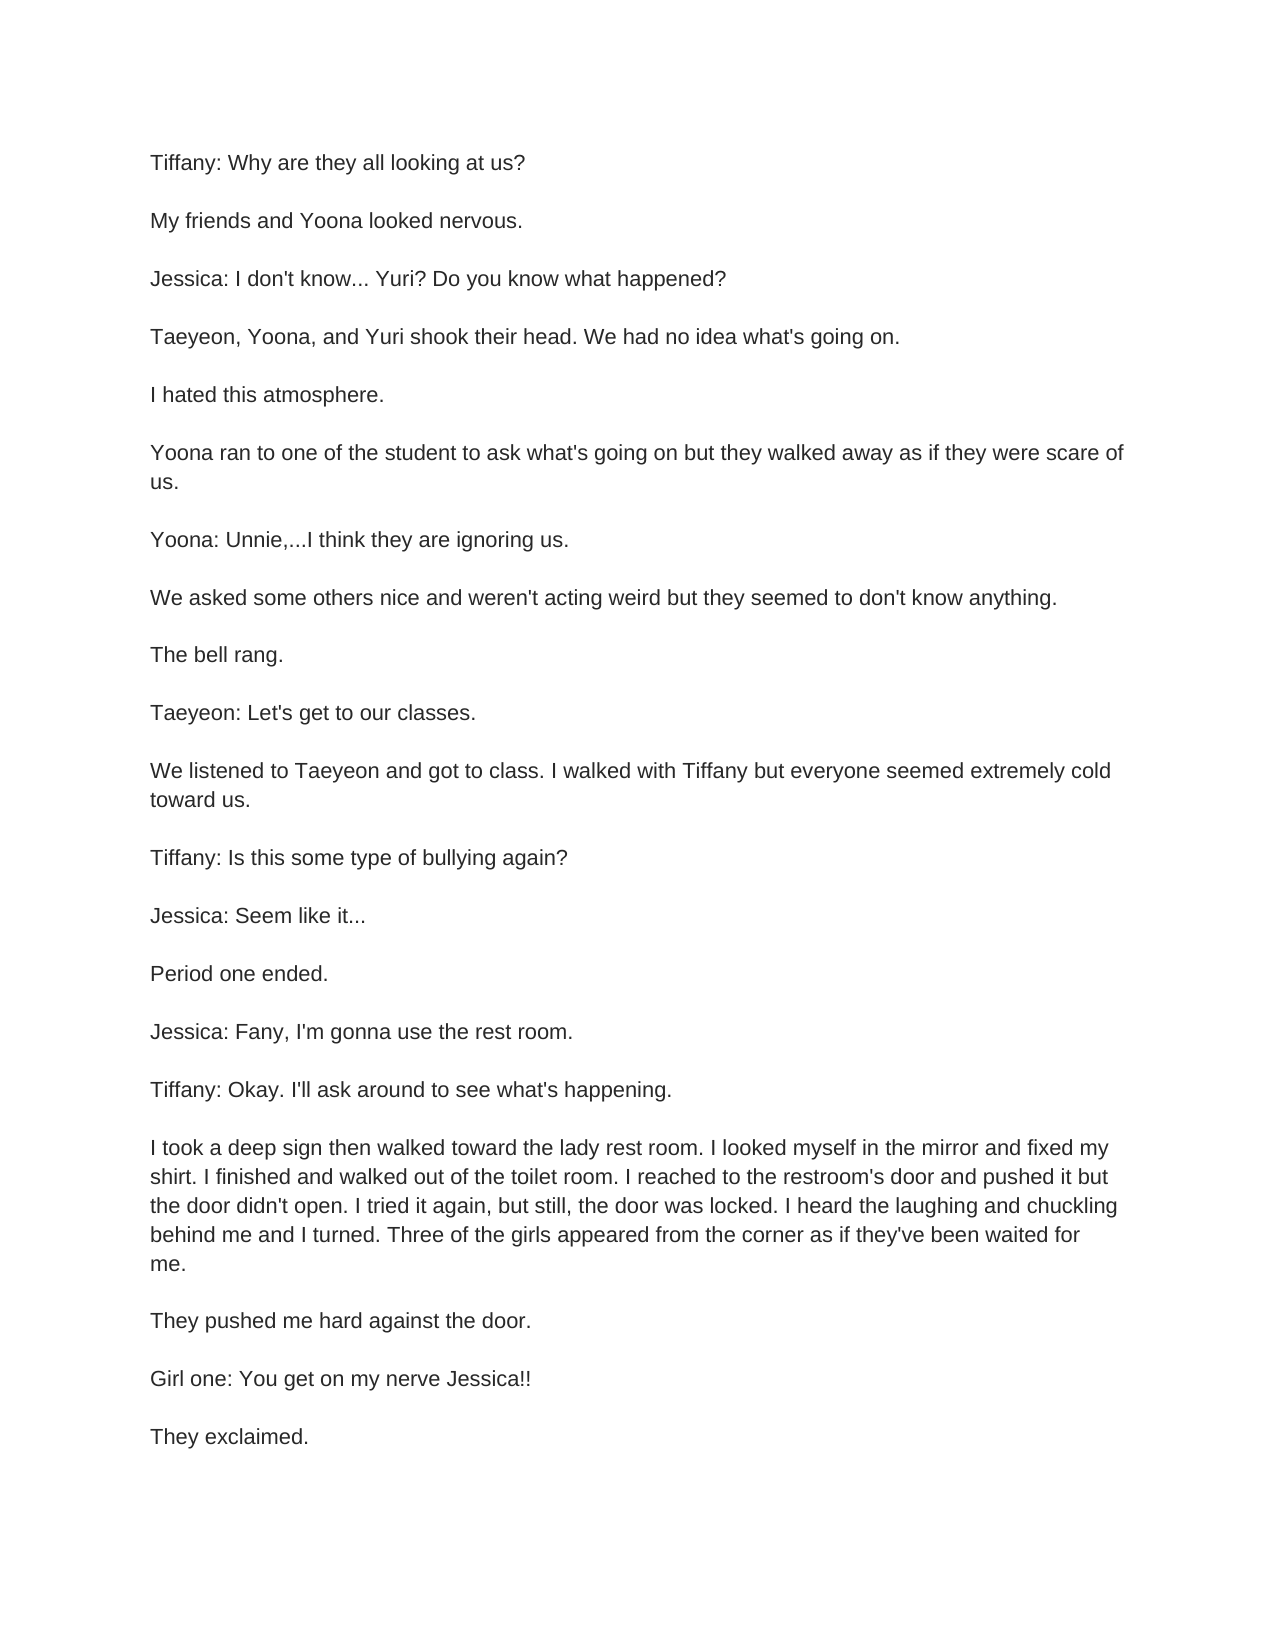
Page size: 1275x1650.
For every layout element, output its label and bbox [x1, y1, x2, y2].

text [150, 150, 1125, 440]
text [150, 465, 1125, 1478]
